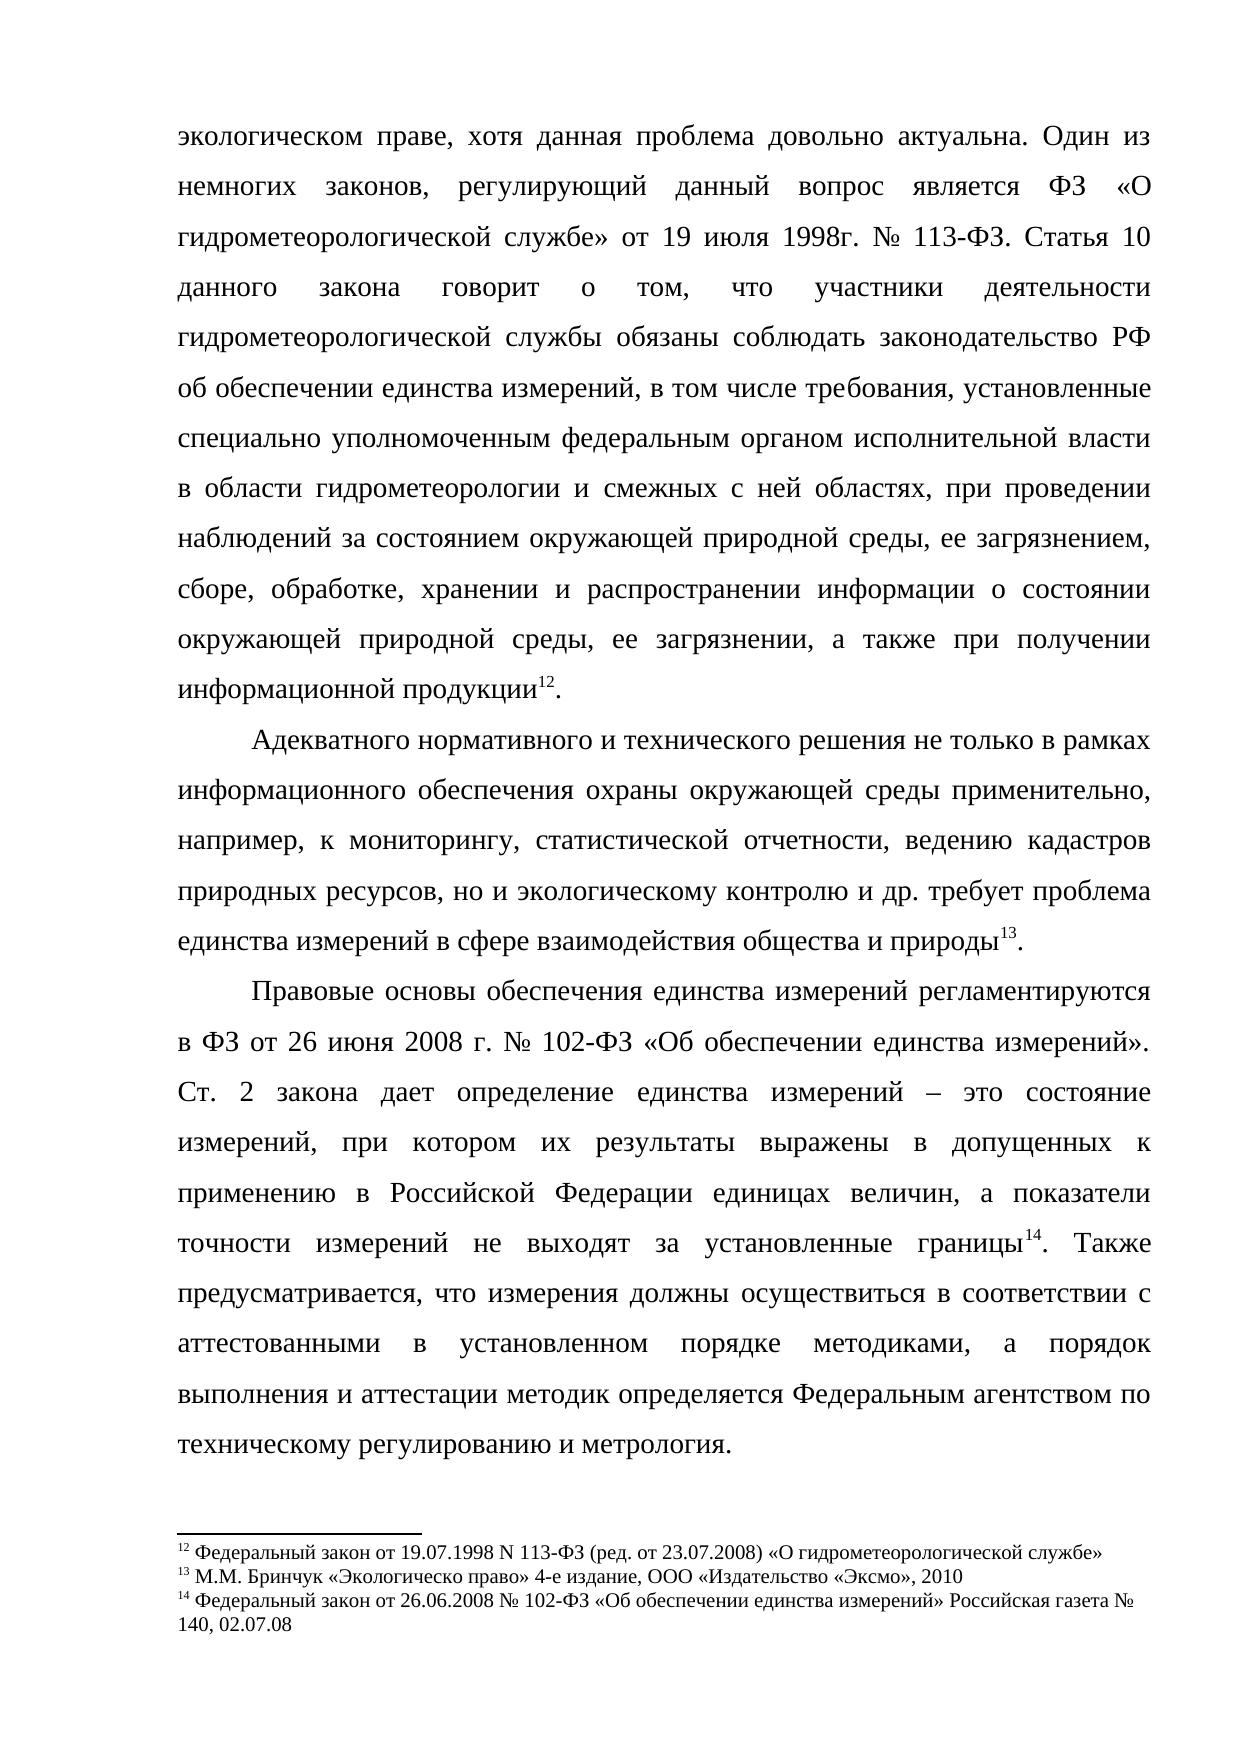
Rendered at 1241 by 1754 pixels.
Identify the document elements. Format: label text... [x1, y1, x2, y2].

text Правовые основы обеспечения единства измерений регламентируются в ФЗ от 26 июня . № 102-ФЗ «Об обеспечении единства измерений». Ст. 2 закона дает определение единства измерений – это состояние измерений, при котором их результаты выражены в допущенных к применению в Российской Федерации единицах величин, а показатели точности измерений не выходят за установленные границы. Также предусматривается, что измерения должны осуществиться в соответствии с аттестованными в установленном порядке методиками, а порядок выполнения и аттестации методик определяется Федеральным агентством по техническому регулированию и метрология. [177, 973, 1152, 1460]
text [177, 118, 1152, 705]
text Адекватного нормативного и технического решения не только в рамках информационного обеспечения охраны окружающей среды применительно, например, к мониторингу, статистической отчетности, ведению кадастров природных ресурсов, но и экологическому контролю и др. требует проблема единства измерений в сфере взаимодействия общества и природы. [177, 722, 1152, 957]
